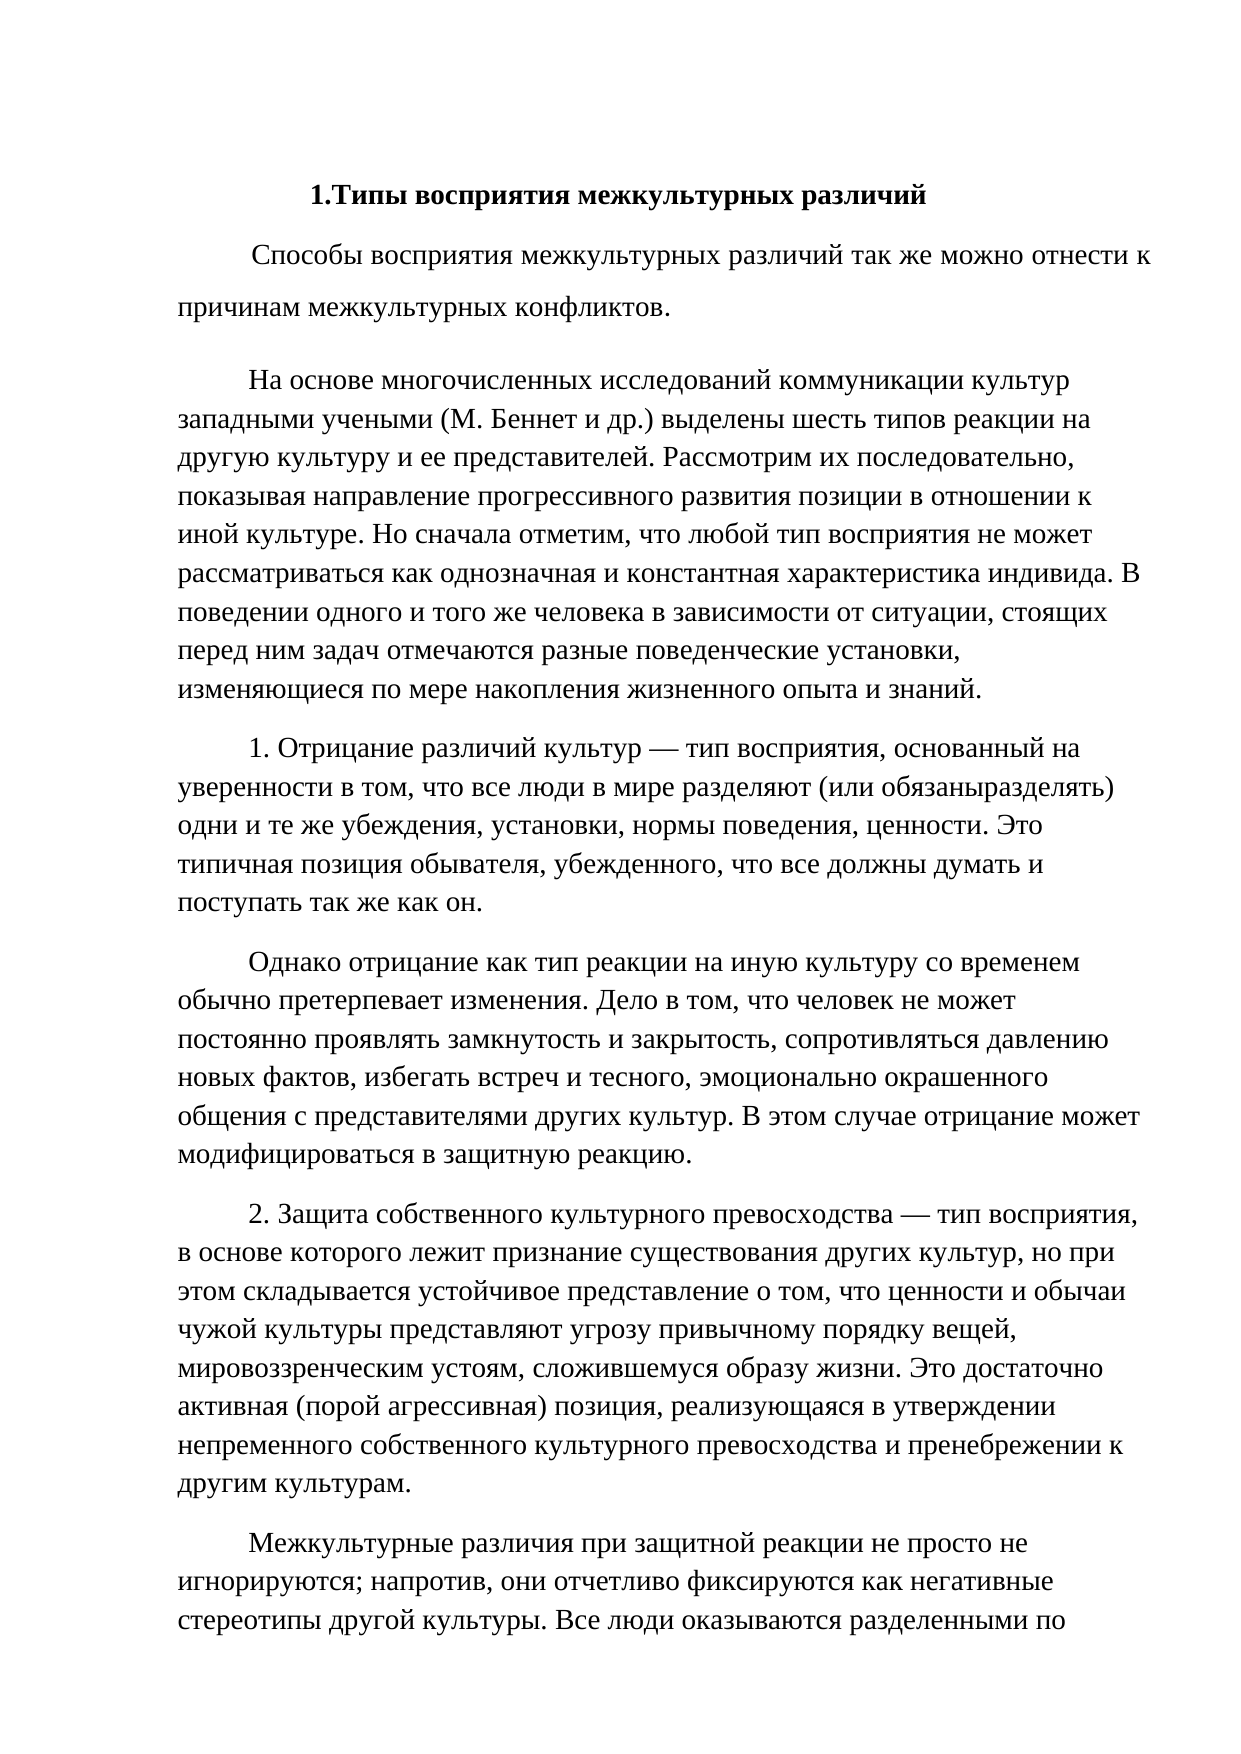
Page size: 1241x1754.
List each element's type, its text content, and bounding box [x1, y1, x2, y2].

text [177, 1525, 1152, 1636]
text 1. Отрицание различий культур — тип восприятия, основанный на уверенности в том, что все люди в мире разделяют (или обязаныразделять) одни и те же убеждения, установки, нормы поведения, ценности. Это типичная позиция обывателя, убежденного, что все должны думать и поступать так же как он. [177, 730, 1152, 918]
text 2. Защита собственного культурного превосходства — тип восприятия, в основе которого лежит признание существования других культур, но при этом складывается устойчивое представление о том, что ценности и обычаи чужой культуры представляют угрозу привычному порядку вещей, мировоззренческим устоям, сложившемуся образу жизни. Это достаточно активная (порой агрессивная) позиция, реализующаяся в утверждении непременного собственного культурного превосходства и пренебрежении к другим культурам. [177, 1196, 1152, 1499]
text На основе многочисленных исследований коммуникации культур западными учеными (М. Беннет и др.) выделены шесть типов реакции на другую культуру и ее представителей. Рассмотрим их последовательно, показывая направление прогрессивного развития позиции в отношении к иной культуре. Но сначала отметим, что любой тип восприятия не может рассматриваться как однозначная и константная характеристика индивида. В поведении одного и того же человека в зависимости от ситуации, стоящих перед ним задач отмечаются разные поведенческие установки, изменяющиеся по мере накопления жизненного опыта и знаний. [177, 362, 1152, 704]
text Способы восприятия межкультурных различий так же можно отнести к причинам межкультурных конфликтов. [177, 237, 1152, 324]
text 1.Типы восприятия межкультурных различий [215, 177, 1152, 211]
text Однако отрицание как тип реакции на иную культуру со временем обычно претерпевает изменения. Дело в том, что человек не может постоянно проявлять замкнутость и закрытость, сопротивляться давлению новых фактов, избегать встреч и тесного, эмоционально окрашенного общения с представителями других культур. В этом случае отрицание может модифицироваться в защитную реакцию. [177, 944, 1152, 1170]
